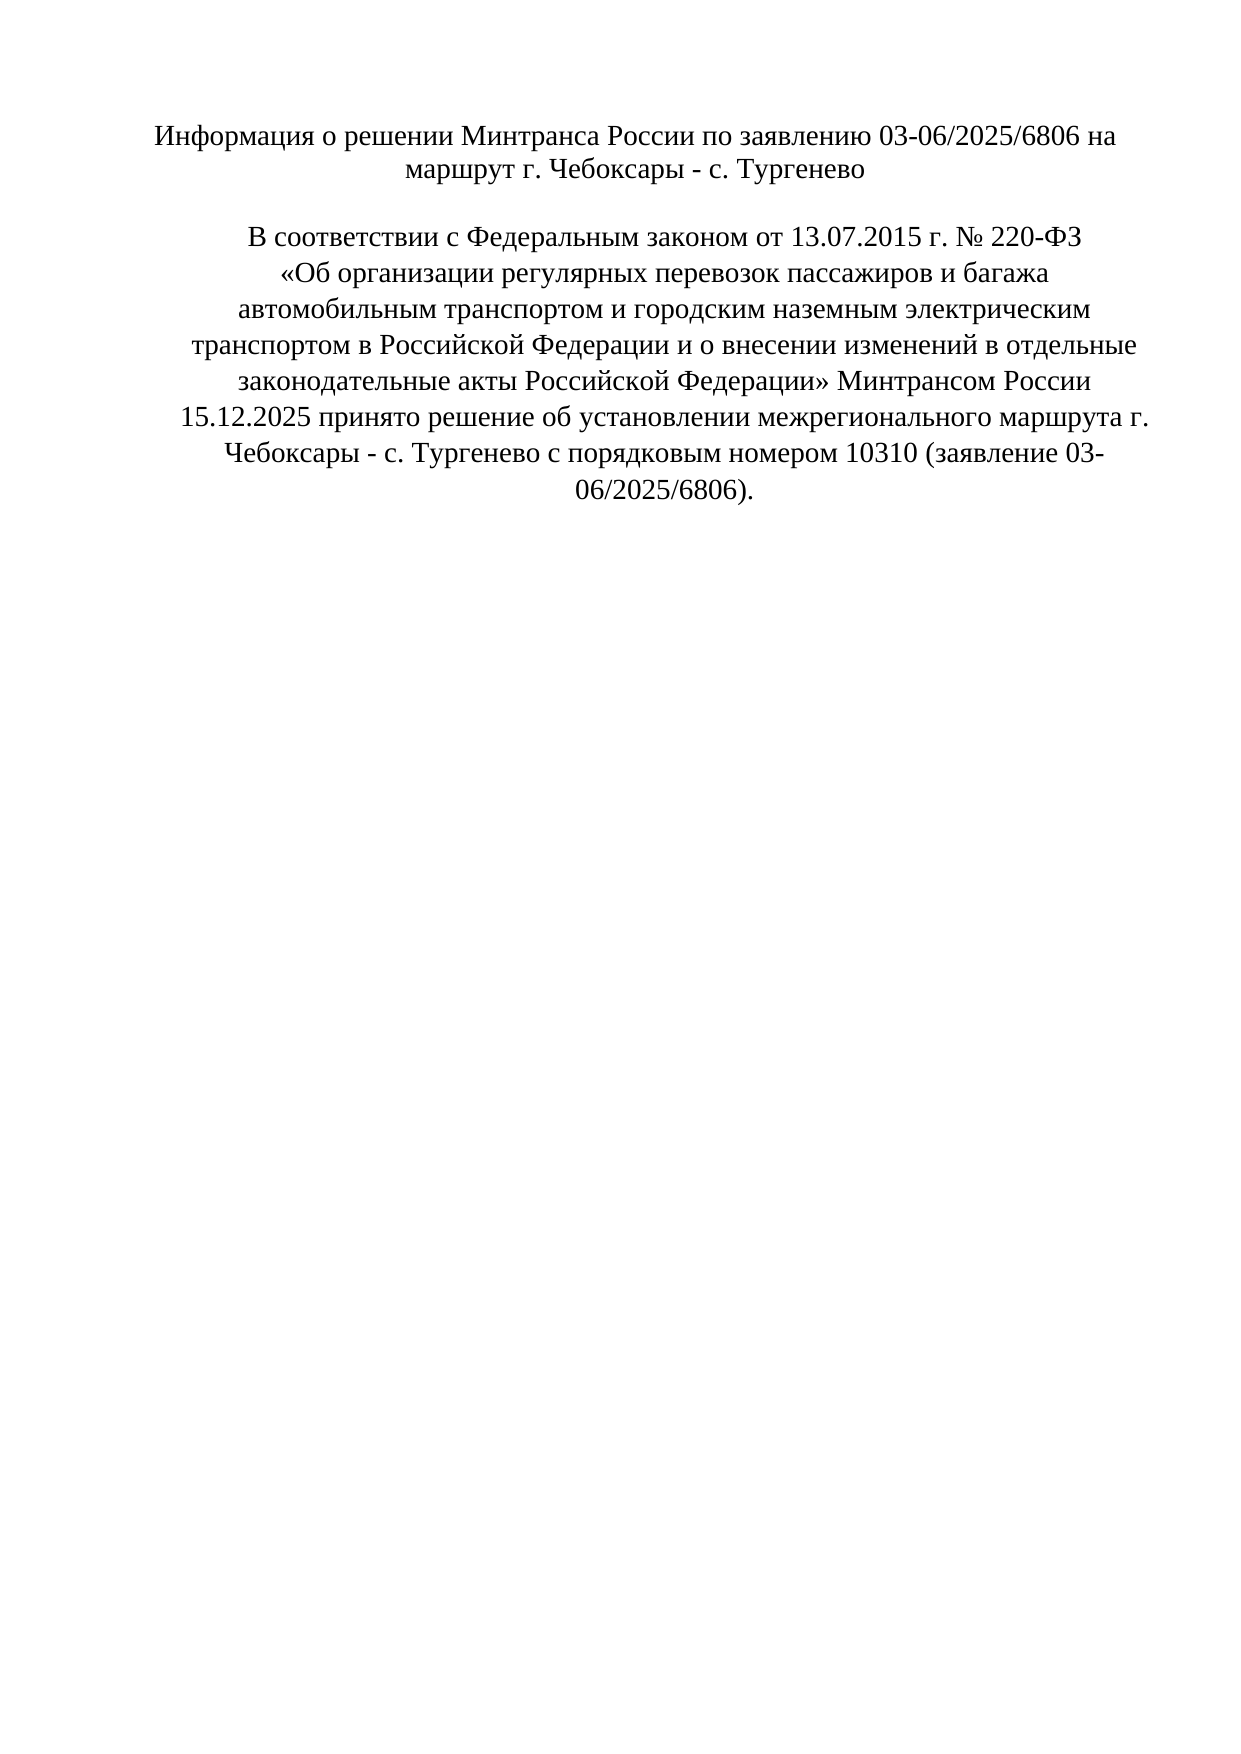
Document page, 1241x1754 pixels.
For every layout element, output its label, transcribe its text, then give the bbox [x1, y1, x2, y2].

text Информация о решении Минтранса России по заявлению 03-06/2025/6806 на маршрут г. Чебоксары - с. Тургенево [118, 118, 1152, 185]
text В соответствии с Федеральным законом от 13.07.2015 г. № 220-ФЗ «Об организации регулярных перевозок пассажиров и багажа автомобильным транспортом и городским наземным электрическим транспортом в Российской Федерации и о внесении изменений в отдельные законодательные акты Российской Федерации» Минтрансом России 15.12.2025 принято решение об установлении межрегионального маршрута г. Чебоксары - с. Тургенево с порядковым номером 10310 (заявление 03-06/2025/6806). [177, 219, 1152, 505]
